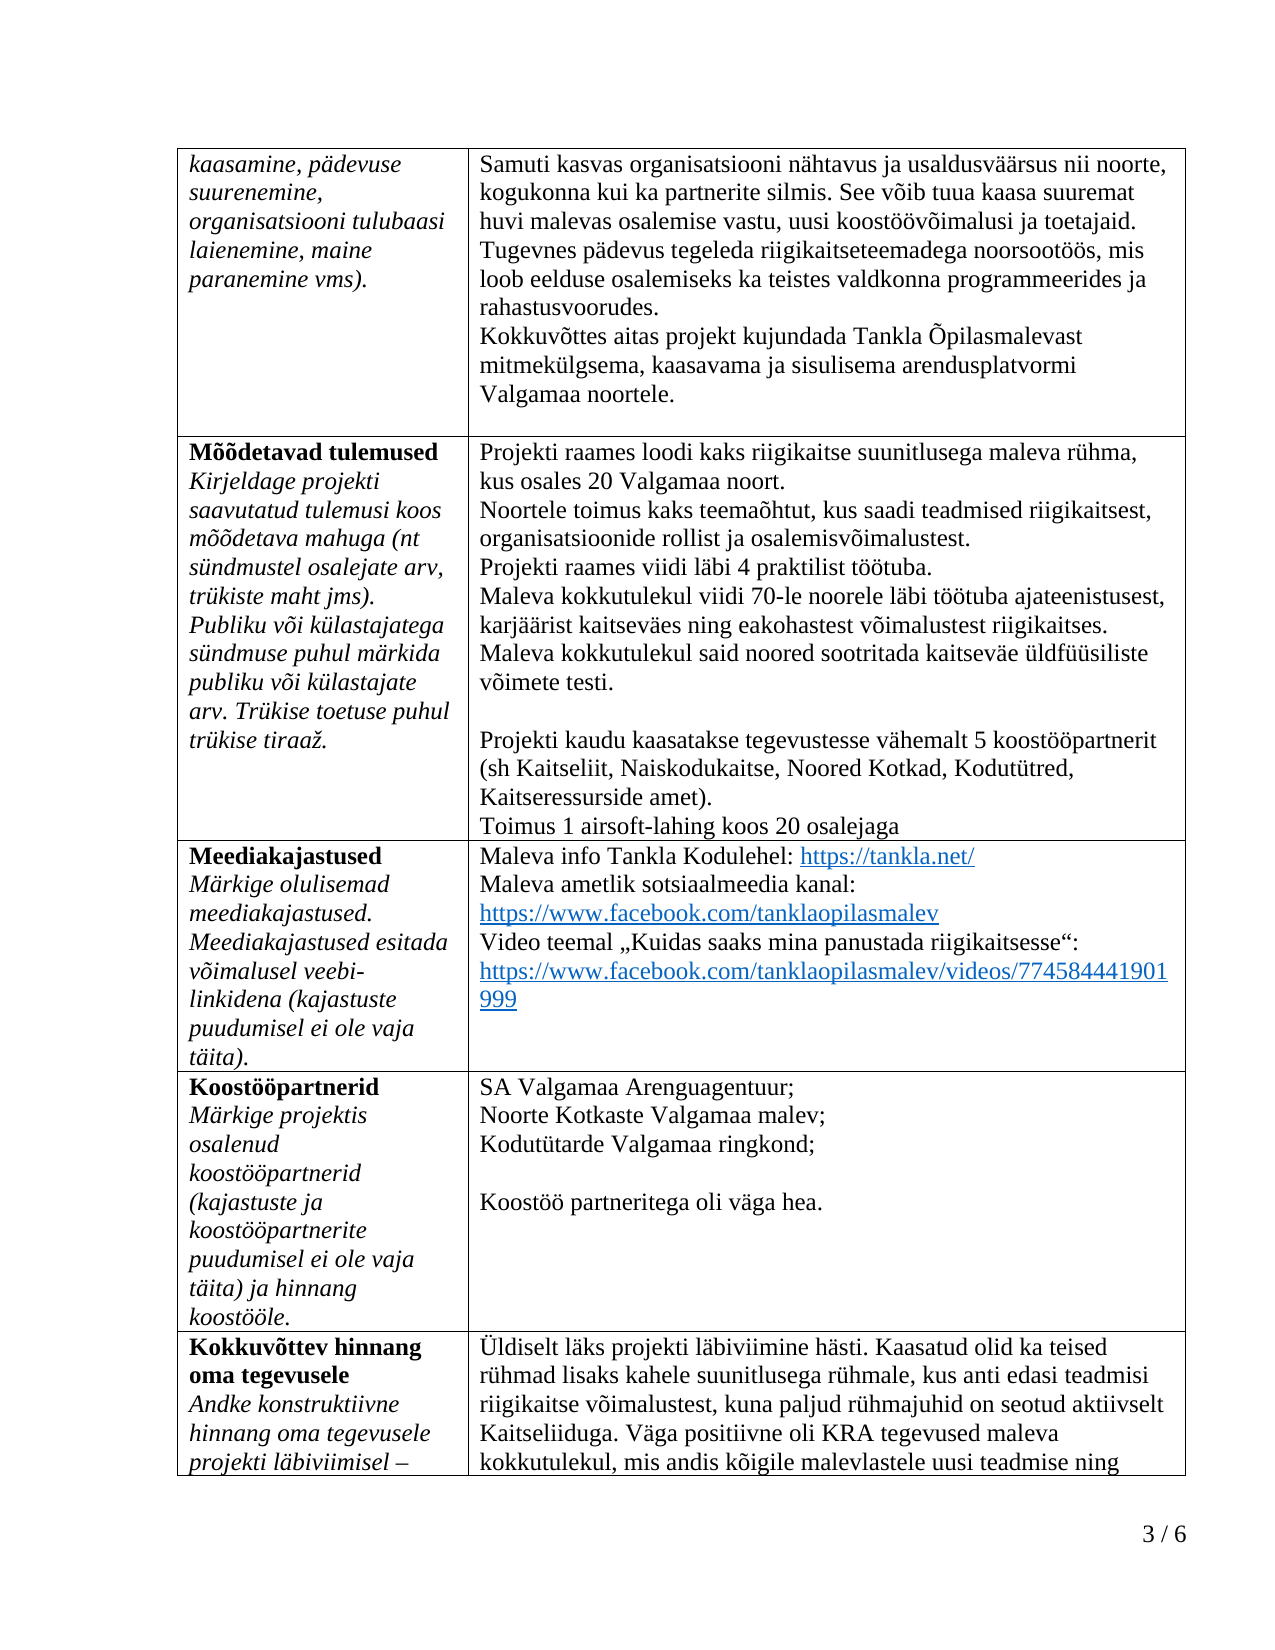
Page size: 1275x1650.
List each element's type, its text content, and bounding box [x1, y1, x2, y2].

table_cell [469, 149, 1185, 436]
table_cell Mõõdetavad tulemused Kirjeldage projekti saavutatud tulemusi koos mõõdetava mahuga (nt sündmustel osalejate arv, trükiste maht jms). Publiku või külastajatega sündmuse puhul märkida publiku või külastajate arv. Trükise toetuse puhul trükise tiraaž. [178, 437, 468, 840]
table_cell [178, 1332, 468, 1475]
table_cell Projekti raames loodi kaks riigikaitse suunitlusega maleva rühma, kus osales 20 Valgamaa noort. Noortele toimus kaks teemaõhtut, kus saadi teadmised riigikaitsest, organisatsioonide rollist ja osalemisvõimalustest. Projekti raames viidi läbi 4 praktilist töötuba. Maleva kokkutulekul viidi 70-le noorele läbi töötuba ajateenistusest, karjäärist kaitseväes ning eakohastest võimalustest riigikaitses. Maleva kokkutulekul said noored sootritada kaitseväe üldfüüsiliste võimete testi. Projekti kaudu kaasatakse tegevustesse vähemalt 5 koostööpartnerit (sh Kaitseliit, Naiskodukaitse, Noored Kotkad, Kodutütred, Kaitseressurside amet). Toimus 1 airsoft-lahing koos 20 osalejaga [469, 437, 1185, 840]
table_cell Koostööpartnerid Märkige projektis osalenud koostööpartnerid (kajastuste ja koostööpartnerite puudumisel ei ole vaja täita) ja hinnang koostööle. [178, 1072, 468, 1331]
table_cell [469, 1332, 1185, 1475]
table_cell Meediakajastused Märkige olulisemad meediakajastused. Meediakajastused esitada võimalusel veebi-linkidena (kajastuste puudumisel ei ole vaja täita). [178, 841, 468, 1071]
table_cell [178, 149, 468, 436]
table_cell SA Valgamaa Arenguagentuur; Noorte Kotkaste Valgamaa malev; Kodutütarde Valgamaa ringkond; Koostöö partneritega oli väga hea. [469, 1072, 1185, 1331]
table_cell Maleva info Tankla Kodulehel: https://tankla.net/ Maleva ametlik sotsiaalmeedia kanal: https://www.facebook.com/tanklaopilasmalev Video teemal „Kuidas saaks mina panustada riigikaitsesse“: https://www.facebook.com/tanklaopilasmalev/videos/774584441901999 [469, 841, 1185, 1071]
